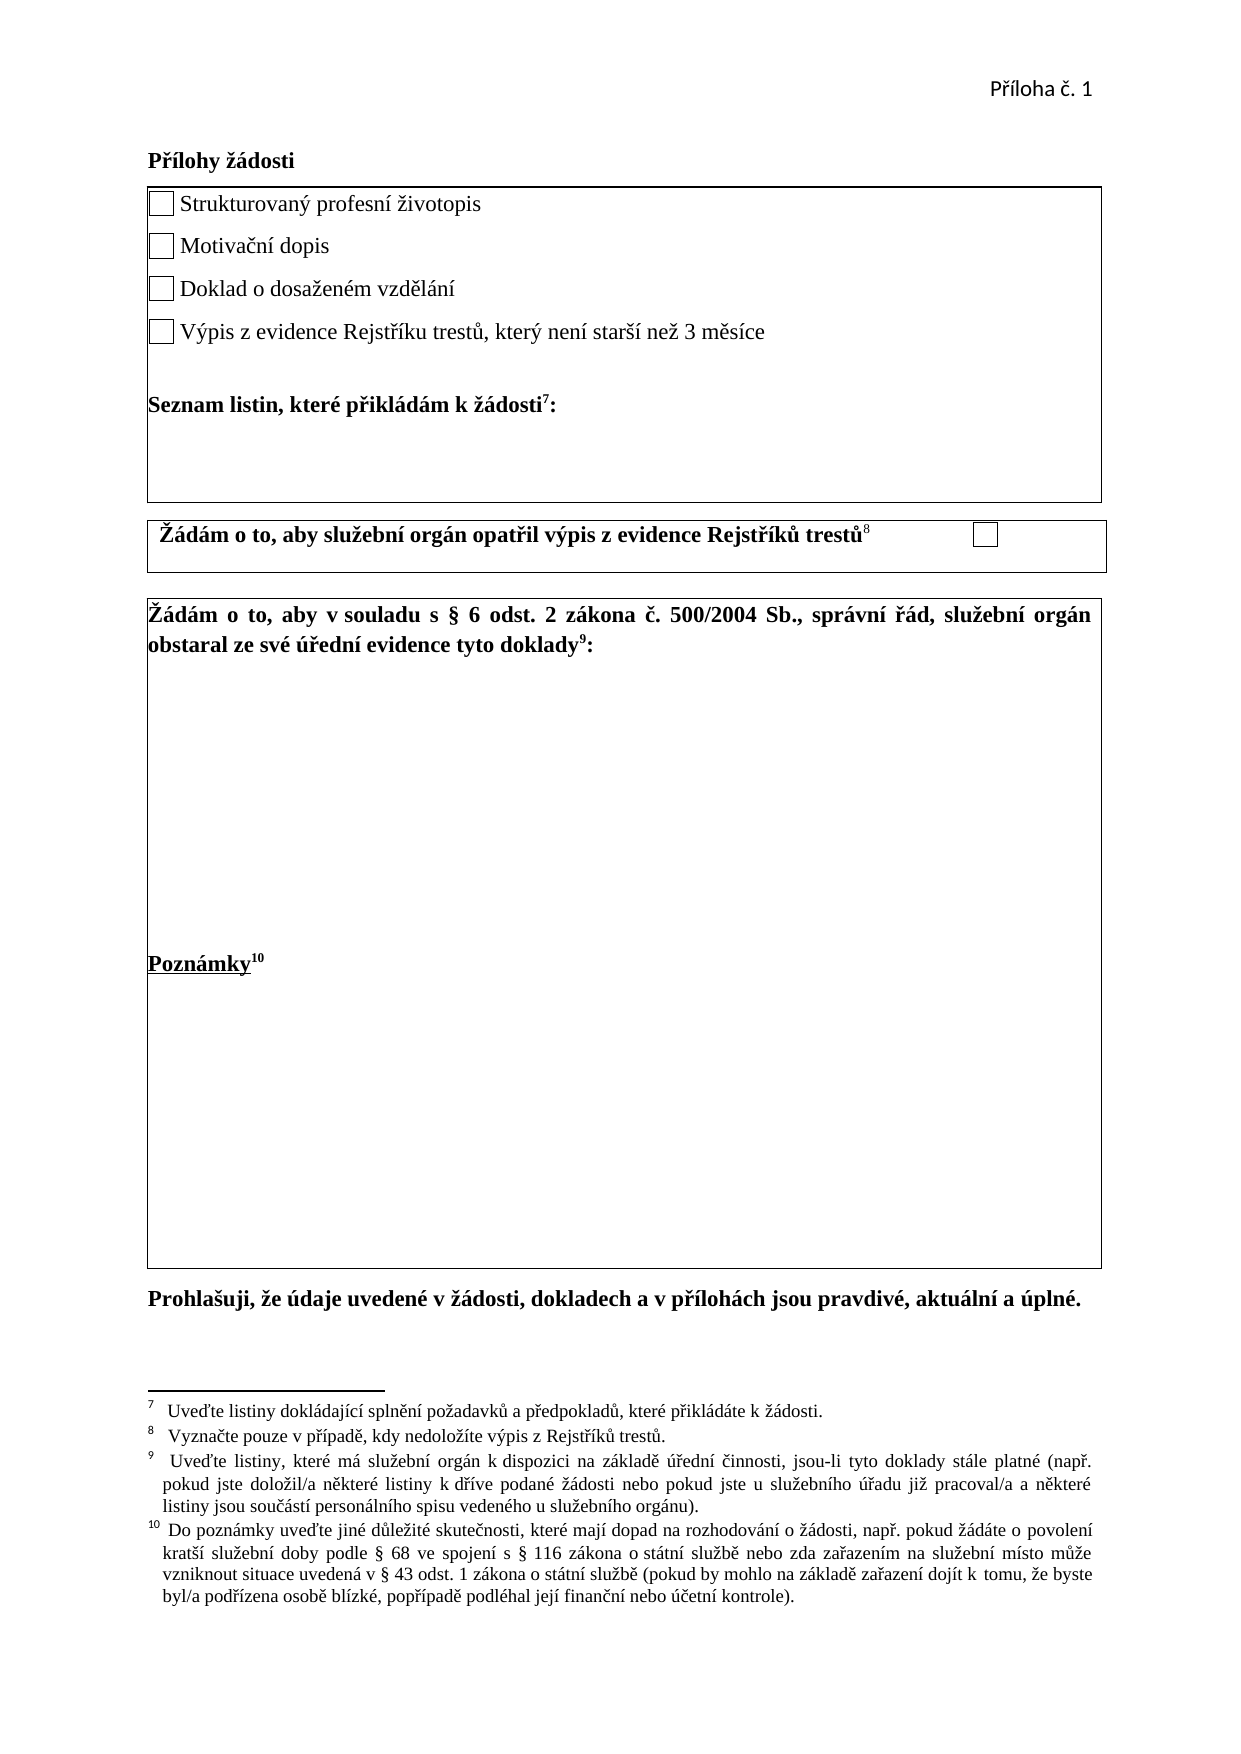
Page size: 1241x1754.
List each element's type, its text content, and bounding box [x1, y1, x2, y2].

text Seznam listin, které přikládám k žádosti: [148, 387, 1101, 417]
table_header Žádám o to, aby služební orgán opatřil výpis z evidence Rejstříků trestů [148, 521, 1106, 572]
text Žádám o to, aby v souladu s § 6 odst. 2 zákona č. 500/2004 Sb., správní řád, služební orgán obstaral ze své úřední evidence tyto doklady: [148, 599, 1101, 658]
text Přílohy žádosti [148, 148, 1093, 174]
text Poznámky [148, 947, 1101, 976]
text Prohlašuji, že údaje uvedené v žádosti, dokladech a v přílohách jsou pravdivé, aktuální a úplné. [148, 1286, 1093, 1312]
text Doklad o dosaženém vzdělání [148, 272, 1101, 301]
text Motivační dopis [148, 229, 1101, 259]
text Výpis z evidence Rejstříku trestů, který není starší než 3 měsíce [148, 314, 1101, 374]
text Strukturovaný profesní životopis [148, 188, 1101, 216]
